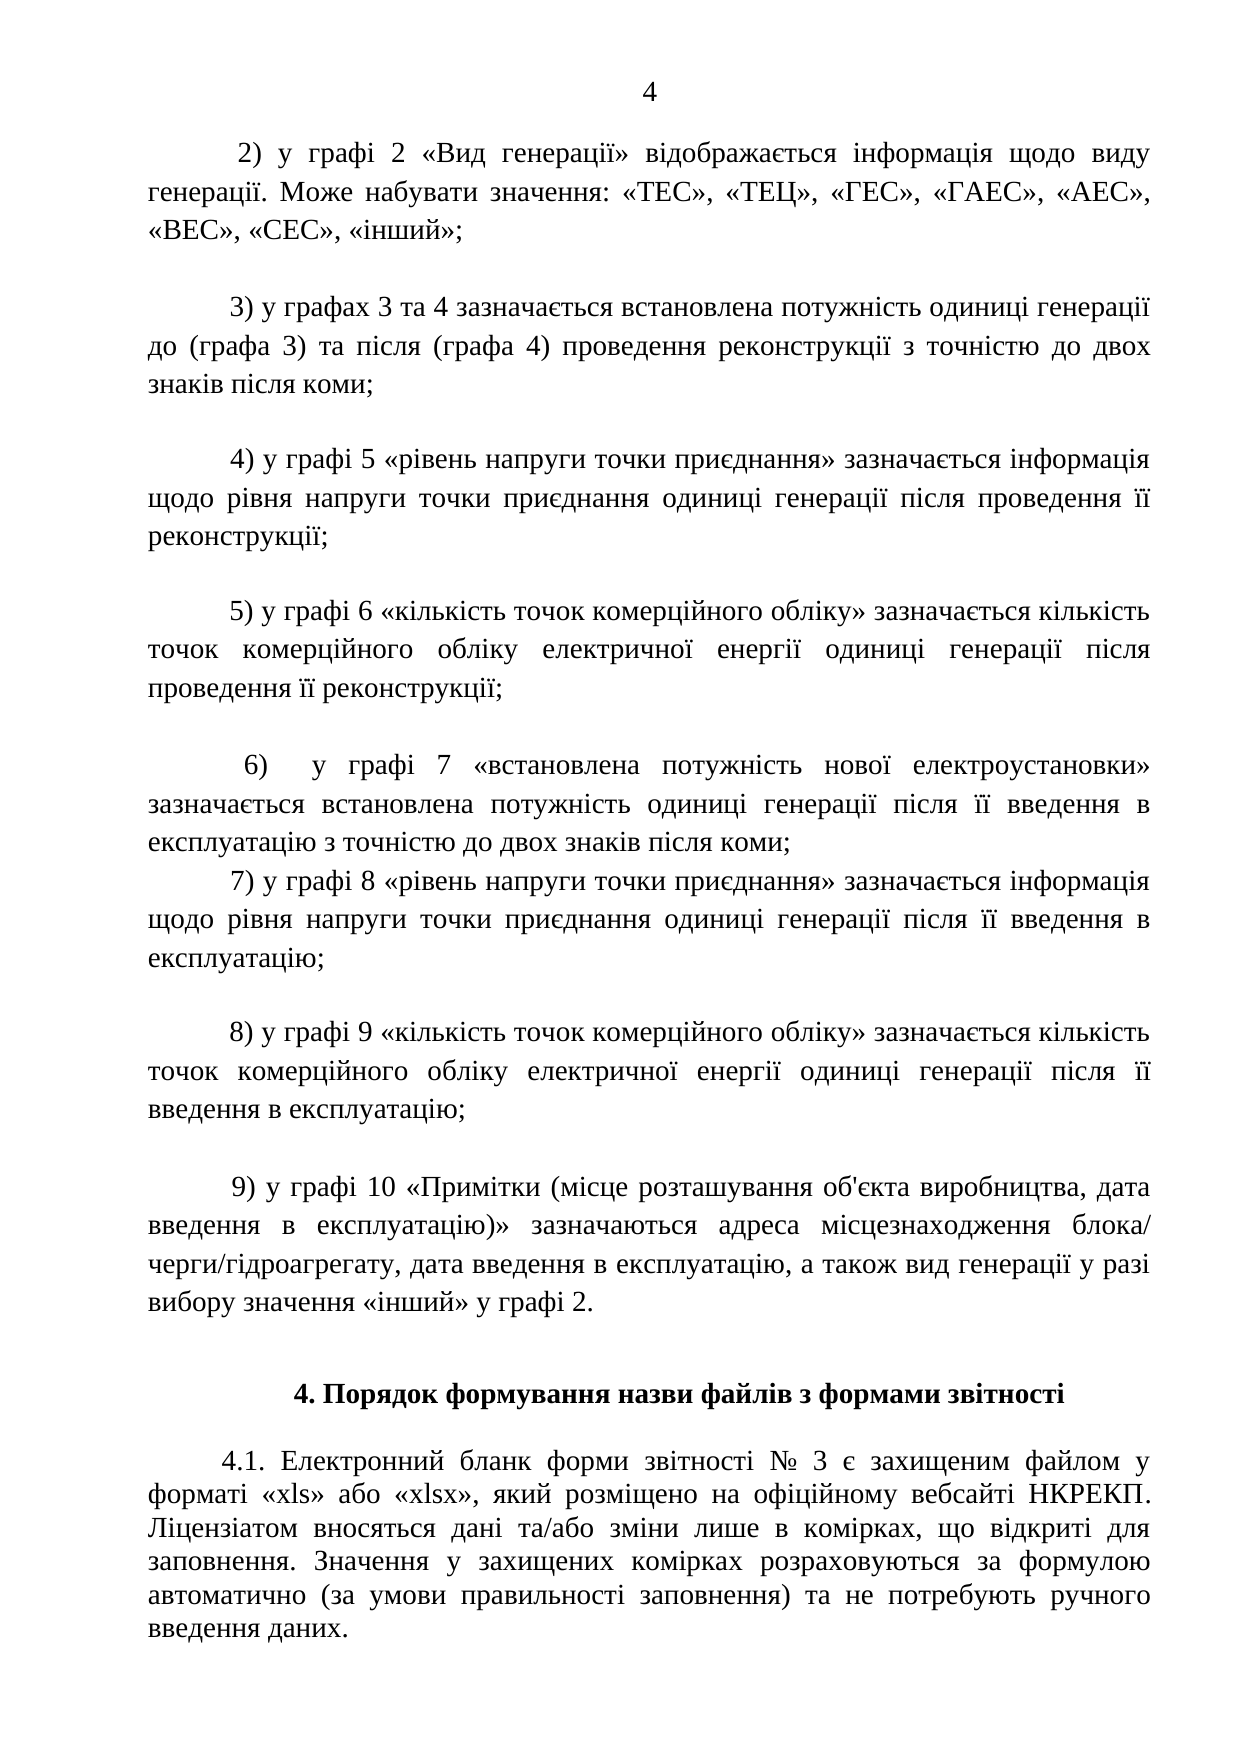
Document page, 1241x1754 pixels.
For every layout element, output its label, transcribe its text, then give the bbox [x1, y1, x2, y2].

text 6) у графі 7 «встановлена потужність нової електроустановки» зазначається встановлена потужність одиниці генерації після її введення в експлуатацію з точністю до двох знаків після коми; [148, 747, 1152, 858]
text 2) у графі 2 «Вид генерації» відображається інформація щодо виду генерації. Може набувати значення: «ТЕС», «ТЕЦ», «ГЕС», «ГАЕС», «АЕС», «ВЕС», «СЕС», «інший»; [148, 135, 1152, 246]
text 3) у графах 3 та 4 зазначається встановлена потужність одиниці генерації до (графа 3) та після (графа 4) проведення реконструкції з точністю до двох знаків після коми; [148, 289, 1152, 400]
text 5) у графі 6 «кількість точок комерційного обліку» зазначається кількість точок комерційного обліку електричної енергії одиниці генерації після проведення її реконструкції; [148, 593, 1152, 704]
text 4. Порядок формування назви файлів з формами звітності [148, 1376, 1152, 1409]
text 7) у графі 8 «рівень напруги точки приєднання» зазначається інформація щодо рівня напруги точки приєднання одиниці генерації після її введення в експлуатацію; [148, 863, 1152, 973]
text 9) у графі 10 «Примітки (місце розташування об'єкта виробництва, дата введення в експлуатацію)» зазначаються адреса місцезнаходження блока/ черги/гідроагрегату, дата введення в експлуатацію, а також вид генерації у разі вибору значення «інший» у графі 2. [148, 1169, 1152, 1318]
text 4) у графі 5 «рівень напруги точки приєднання» зазначається інформація щодо рівня напруги точки приєднання одиниці генерації після проведення її реконструкції; [148, 441, 1152, 552]
text 4.1. Електронний бланк форми звітності № 3 є захищеним файлом у форматі «xls» або «xlsx», який розміщено на офіційному вебсайті НКРЕКП. Ліцензіатом вносяться дані та/або зміни лише в комірках, що відкриті для заповнення. Значення у захищених комірках розраховуються за формулою автоматично (за умови правильності заповнення) та не потребують ручного введення даних. [148, 1443, 1152, 1644]
text 8) у графі 9 «кількість точок комерційного обліку» зазначається кількість точок комерційного обліку електричної енергії одиниці генерації після її введення в експлуатацію; [148, 1014, 1152, 1125]
